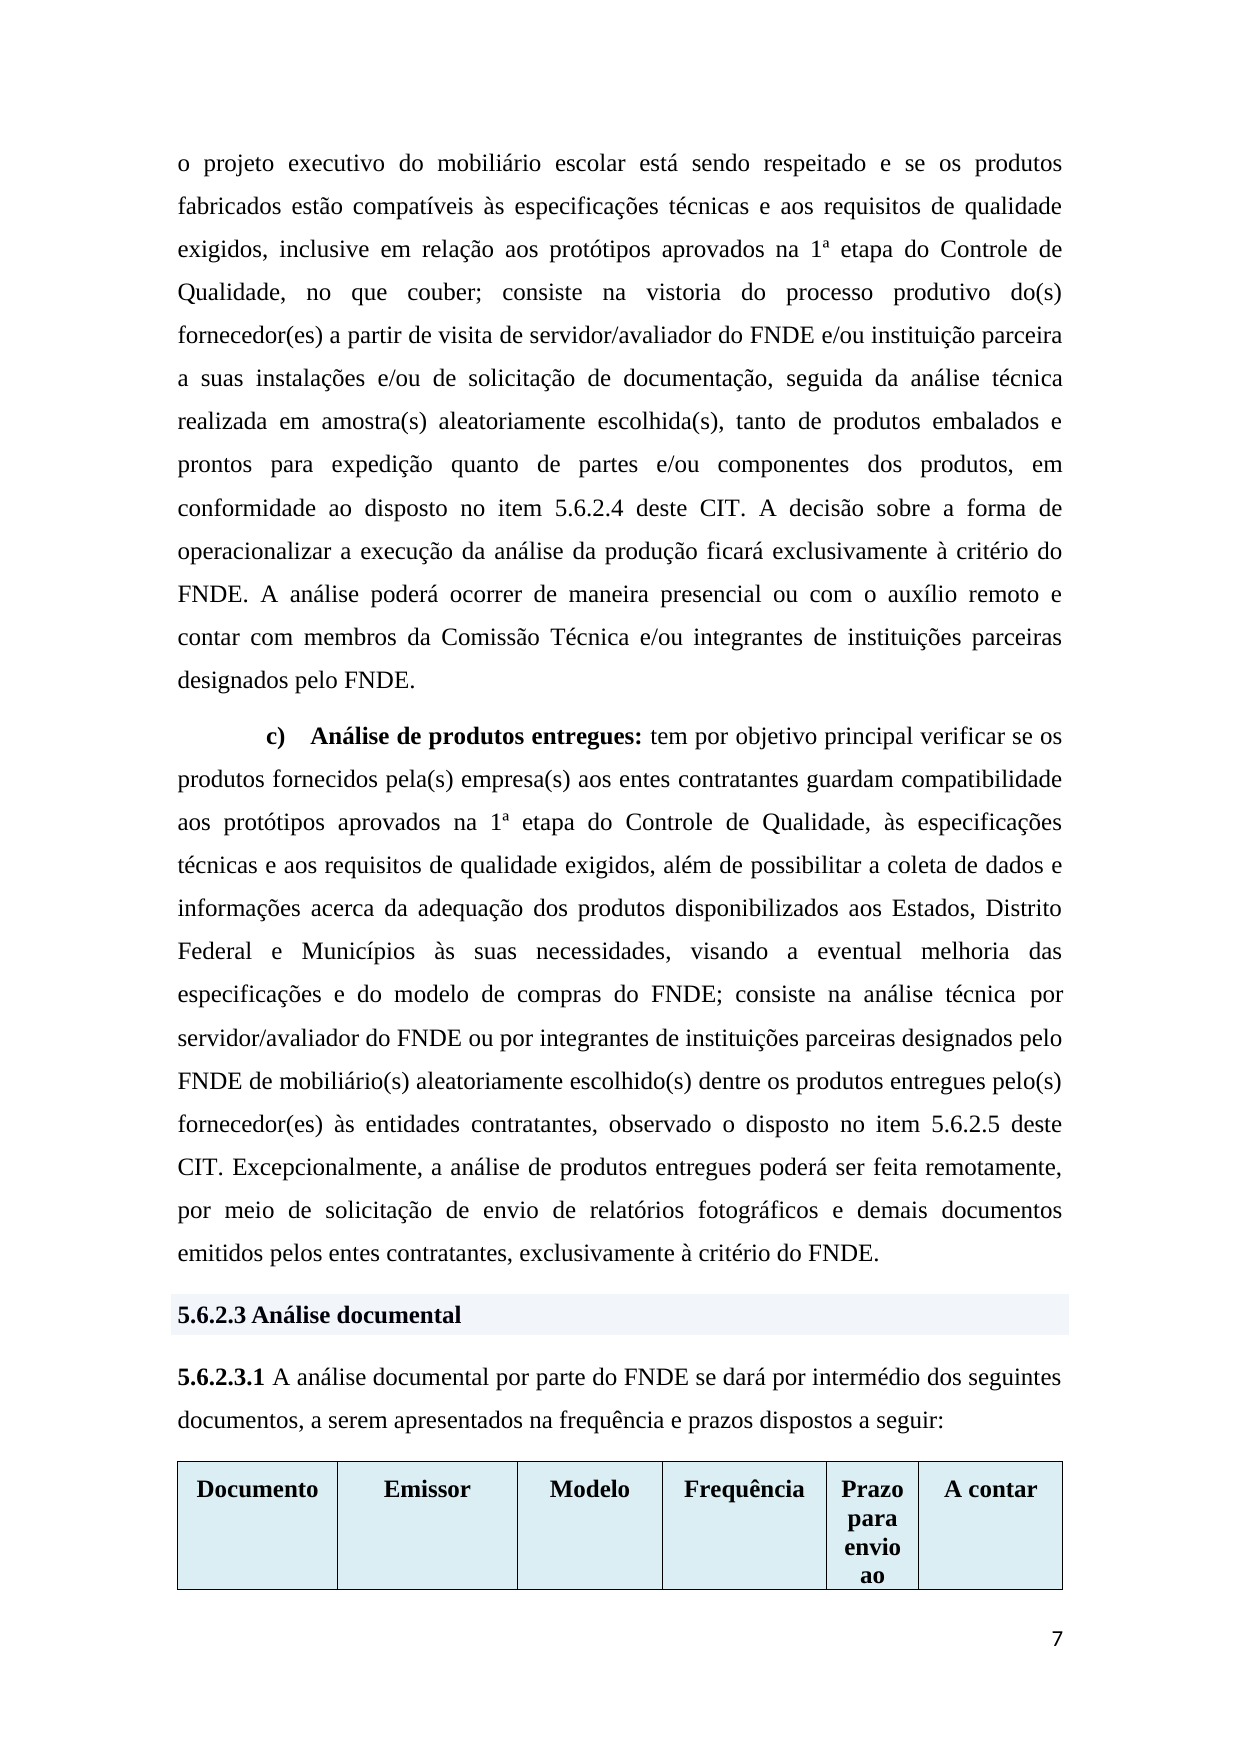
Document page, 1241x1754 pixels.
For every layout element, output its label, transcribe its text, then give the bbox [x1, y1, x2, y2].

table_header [827, 1462, 918, 1589]
table_header Modelo [518, 1462, 662, 1589]
table_header Documento [178, 1462, 337, 1589]
list A análise documental por parte do FNDE se dará por intermédio dos seguintes documentos, a serem apresentados na frequência e prazos dispostos a seguir: [177, 1362, 1063, 1434]
list Análise de produtos entregues: tem por objetivo principal verificar se os produtos fornecidos pela(s) empresa(s) aos entes contratantes guardam compatibilidade aos protótipos aprovados na 1ª etapa do Controle de Qualidade, às especificações técnicas e aos requisitos de qualidade exigidos, além de possibilitar a coleta de dados e informações acerca da adequação dos produtos disponibilizados aos Estados, Distrito Federal e Municípios às suas necessidades, visando a eventual melhoria das especificações e do modelo de compras do FNDE; consiste na análise técnica por servidor/avaliador do FNDE ou por integrantes de instituições parceiras designados pelo FNDE de mobiliário(s) aleatoriamente escolhido(s) dentre os produtos entregues pelo(s) fornecedor(es) às entidades contratantes, observado o disposto no item 5.6.2.5 deste CIT. Excepcionalmente, a análise de produtos entregues poderá ser feita remotamente, por meio de solicitação de envio de relatórios fotográficos e demais documentos emitidos pelos entes contratantes, exclusivamente à critério do FNDE. [177, 721, 1063, 1267]
subtitle Análise documental [177, 1300, 1063, 1329]
table_header A contar [919, 1462, 1062, 1589]
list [177, 148, 1063, 694]
table_header Emissor [338, 1462, 517, 1589]
table_header Frequência [663, 1462, 826, 1589]
